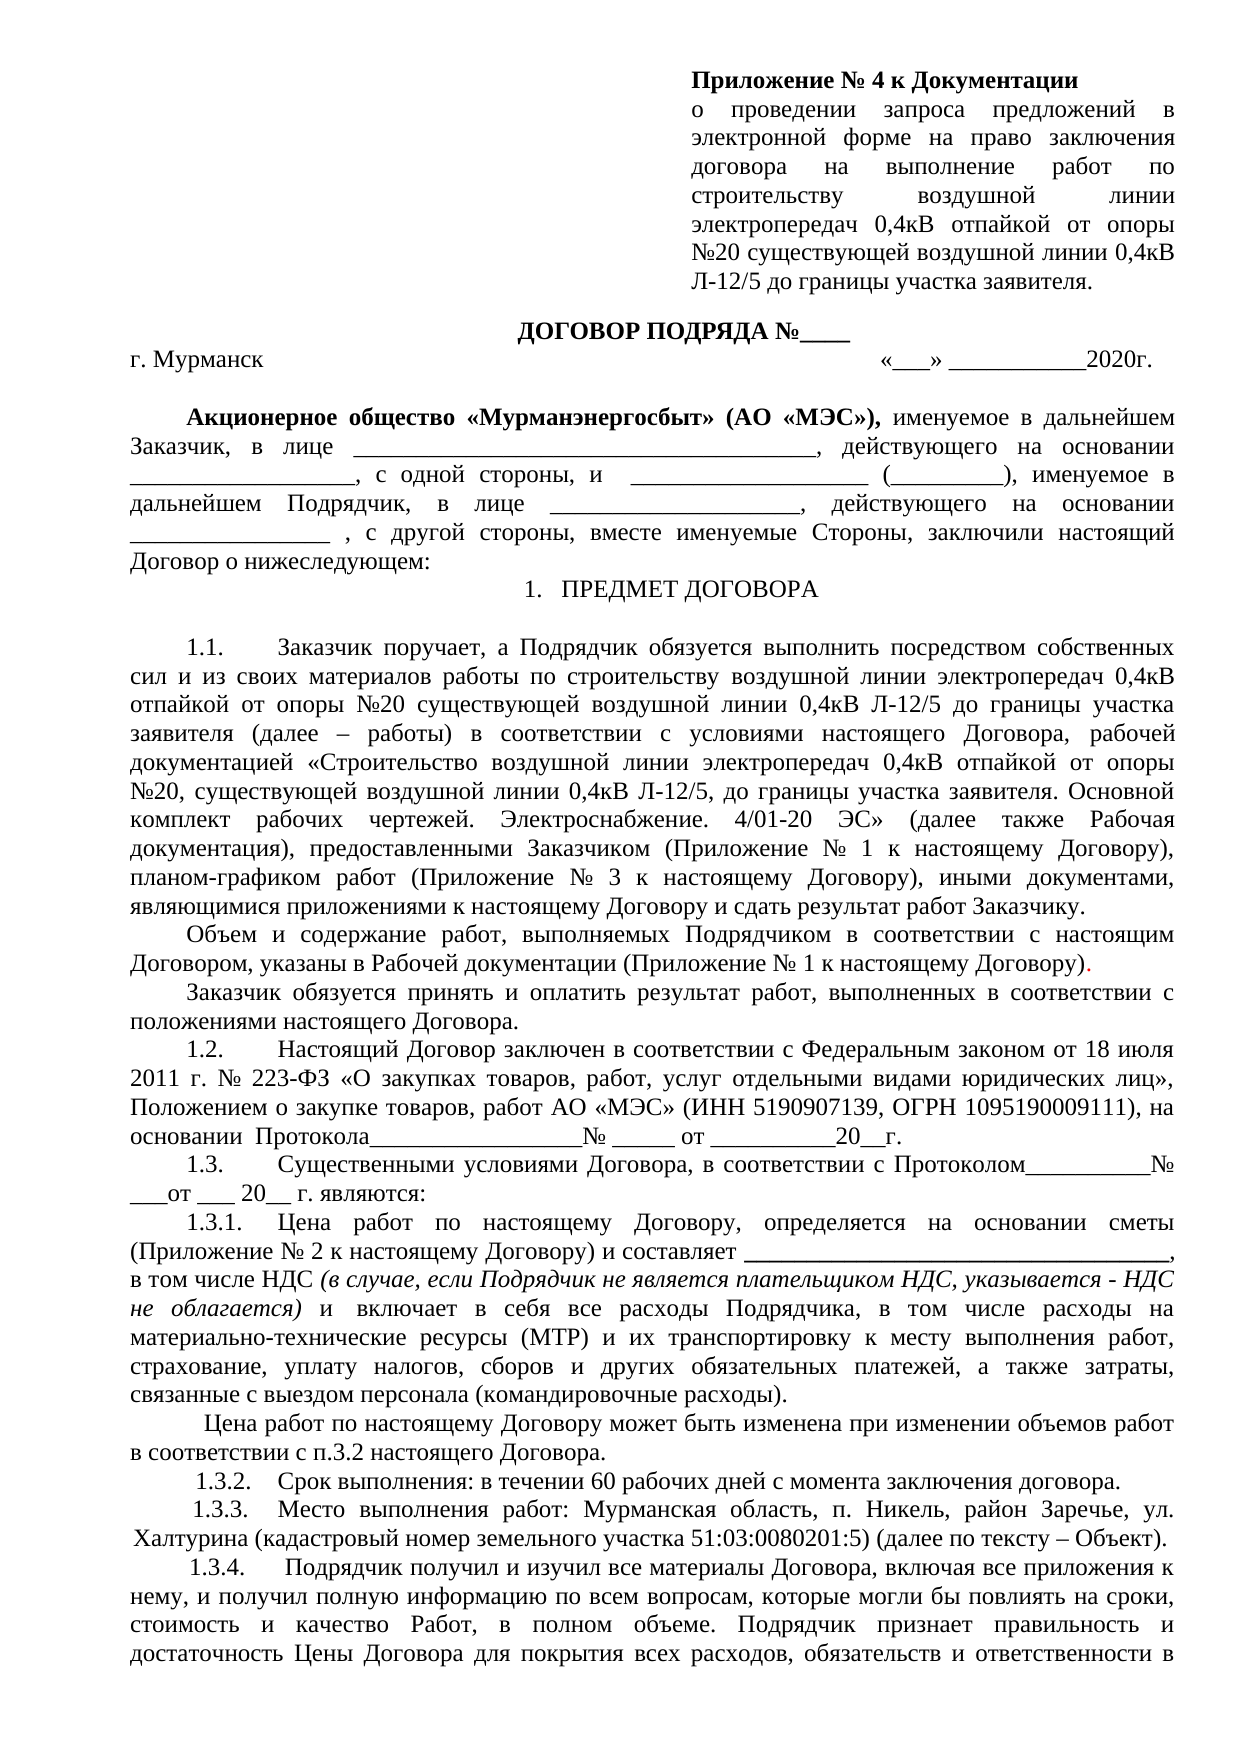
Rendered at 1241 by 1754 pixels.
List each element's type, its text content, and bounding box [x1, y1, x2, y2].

text 1.3. Существенными условиями Договора, в соответствии с Протоколом__________№ ___от ___ 20__ г. являются: [130, 1149, 1175, 1207]
text Акционерное общество «Мурманэнергосбыт» (АО «МЭС»), именуемое в дальнейшем Заказчик, в лице _____________________________________, действующего на основании __________________, с одной стороны, и ___________________ (_________), именуемое в дальнейшем Подрядчик, в лице ____________________, действующего на основании ________________ , с другой стороны, вместе именуемые Стороны, заключили настоящий Договор о нижеследующем: [130, 402, 1175, 574]
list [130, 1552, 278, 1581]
text Приложение № 4 к Документации [691, 65, 1175, 94]
text 1.3.2. Срок выполнения: в течении 60 рабочих дней с момента заключения договора. [130, 1466, 1175, 1494]
text о проведении запроса предложений в электронной форме на право заключения договора на выполнение работ по строительству воздушной линии электропередач 0,4кВ отпайкой от опоры №20 существующей воздушной линии 0,4кВ Л-12/5 до границы участка заявителя. [691, 94, 1175, 295]
text ДОГОВОР ПОДРЯДА №____ [130, 316, 1175, 344]
text Заказчик обязуется принять и оплатить результат работ, выполненных в соответствии с положениями настоящего Договора. [130, 977, 1175, 1034]
text 1.2. Настоящий Договор заключен в соответствии с Федеральным законом от 18 июля . № 223-ФЗ «О закупках товаров, работ, услуг отдельными видами юридических лиц», Положением о закупке товаров, работ АО «МЭС» (ИНН 5190907139, ОГРН 1095190009111), на основании Протокола_________________№ _____ от __________20__г. [130, 1034, 1175, 1149]
text 1.3.1. Цена работ по настоящему Договору, определяется на основании сметы (Приложение № 2 к настоящему Договору) и составляет __________________________________, в том числе НДС (в случае, если Подрядчик не является плательщиком НДС, указывается - НДС не облагается) и включает в себя все расходы Подрядчика, в том числе расходы на материально-технические ресурсы (МТР) и их транспортировку к месту выполнения работ, страхование, уплату налогов, сборов и других обязательных платежей, а также затраты, связанные с выездом персонала (командировочные расходы). [130, 1207, 1175, 1408]
text 1.1. Заказчик поручает, а Подрядчик обязуется выполнить посредством собственных сил и из своих материалов работы по строительству воздушной линии электропередач 0,4кВ отпайкой от опоры №20 существующей воздушной линии 0,4кВ Л-12/5 до границы участка заявителя (далее – работы) в соответствии с условиями настоящего Договора, рабочей документацией «Строительство воздушной линии электропередач 0,4кВ отпайкой от опоры №20, существующей воздушной линии 0,4кВ Л-12/5, до границы участка заявителя. Основной комплект рабочих чертежей. Электроснабжение. 4/01-20 ЭС» (далее также Рабочая документация), предоставленными Заказчиком (Приложение № 1 к настоящему Договору), планом-графиком работ (Приложение № 3 к настоящему Договору), иными документами, являющимися приложениями к настоящему Договору и сдать результат работ Заказчику. [130, 632, 1175, 919]
text 1.3.3. Место выполнения работ: Мурманская область, п. Никель, район Заречье, ул. Халтурина (кадастровый номер земельного участка 51:03:0080201:5) (далее по тексту – Объект). [133, 1494, 1175, 1552]
text Объем и содержание работ, выполняемых Подрядчиком в соответствии с настоящим Договором, указаны в Рабочей документации (Приложение № 1 к настоящему Договору). [130, 919, 1175, 977]
text Цена работ по настоящему Договору может быть изменена при изменении объемов работ в соответствии с п.3.2 настоящего Договора. [130, 1408, 1175, 1466]
list ПРЕДМЕТ ДОГОВОРА [167, 574, 1175, 603]
text г. Мурманск «___» ___________2020г. [130, 344, 1175, 373]
